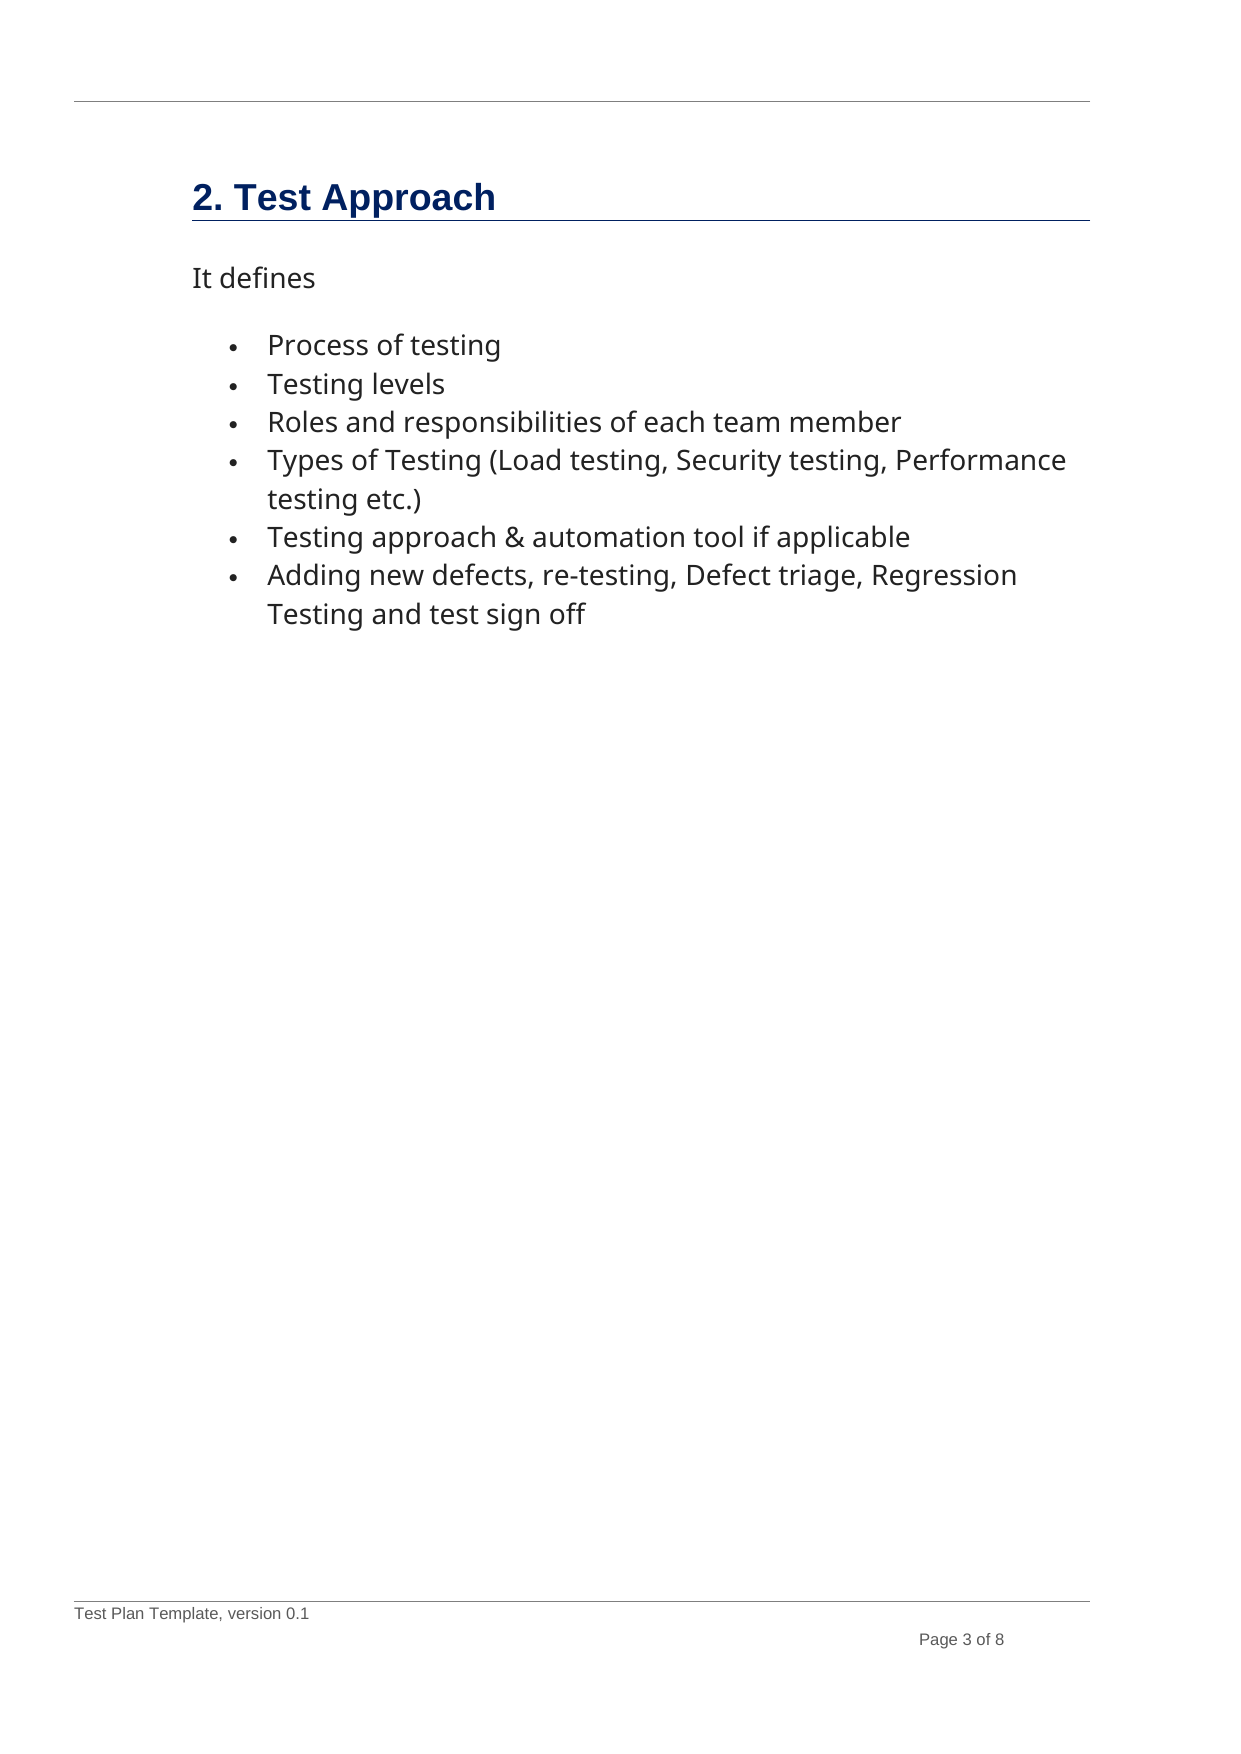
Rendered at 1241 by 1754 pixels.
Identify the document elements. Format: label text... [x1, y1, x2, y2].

subtitle Test Approach [192, 175, 1090, 220]
list Roles and responsibilities of each team member [229, 402, 1090, 441]
list Testing levels [229, 364, 1090, 402]
list Process of testing [229, 326, 1090, 364]
list Adding new defects, re-testing, Defect triage, Regression Testing and test sign off [229, 556, 1090, 632]
list Types of Testing (Load testing, Security testing, Performance testing etc.) [229, 441, 1090, 517]
list Testing approach & automation tool if applicable [229, 517, 1090, 556]
text It defines [192, 258, 1090, 297]
